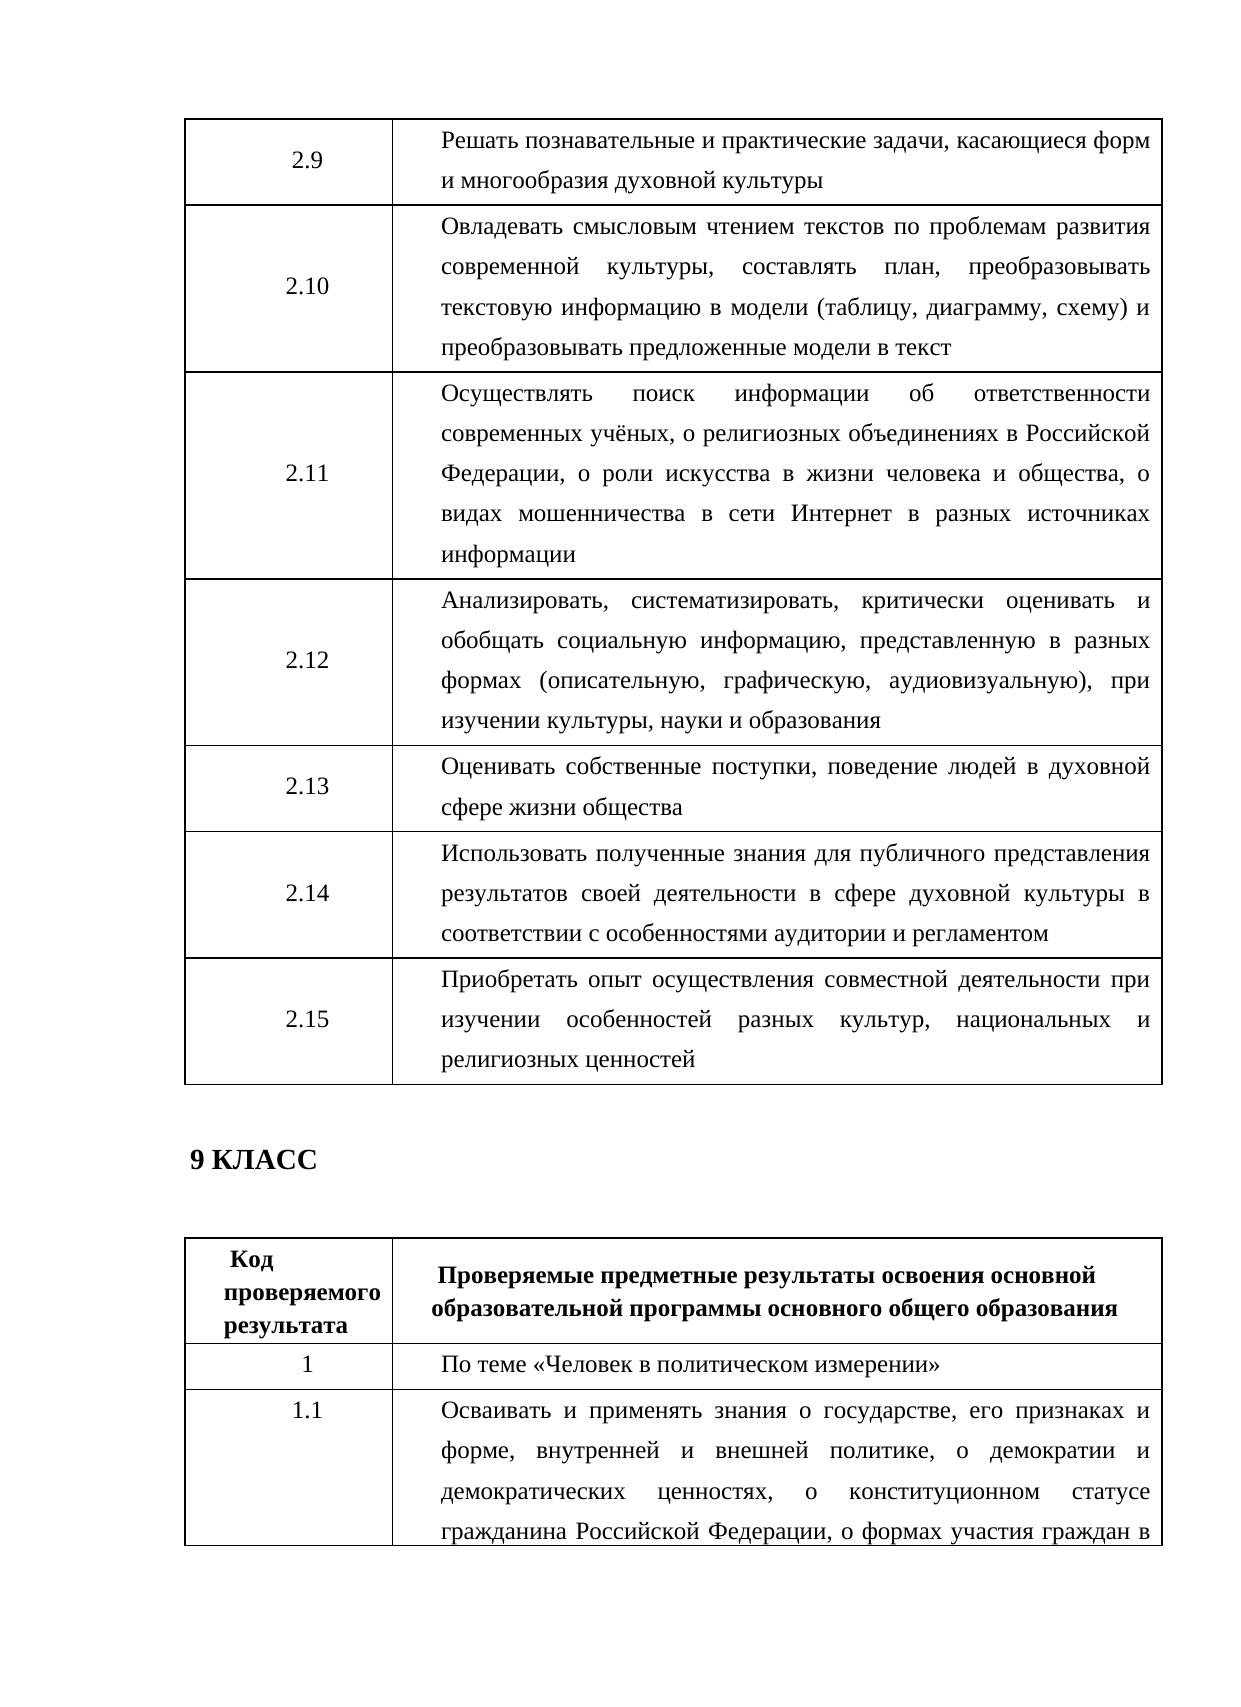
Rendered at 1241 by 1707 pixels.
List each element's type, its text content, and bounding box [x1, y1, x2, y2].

table_cell 2.9 [186, 120, 392, 204]
table_cell Приобретать опыт осуществления совместной деятельности при изучении особенностей разных культур, национальных и религиозных ценностей [393, 959, 1161, 1084]
table_cell Оценивать собственные поступки, поведение людей в духовной сфере жизни общества [393, 746, 1161, 831]
table_cell 2.10 [186, 206, 392, 371]
table_cell 2.12 [186, 580, 392, 744]
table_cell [393, 1390, 1161, 1545]
text 9 КЛАСС [190, 1142, 1152, 1176]
table_cell 1.1 [186, 1390, 392, 1545]
table_cell 2.15 [186, 959, 392, 1084]
table_cell Осуществлять поиск информации об ответственности современных учёных, о религиозных объединениях в Российской Федерации, о роли искусства в жизни человека и общества, о видах мошенничества в сети Интернет в разных источниках информации [393, 373, 1161, 578]
table_cell 2.11 [186, 373, 392, 578]
table_cell Решать познавательные и практические задачи, касающиеся форм и многообразия духовной культуры [393, 120, 1161, 204]
table_cell Использовать полученные знания для публичного представления результатов своей деятельности в сфере духовной культуры в соответствии с особенностями аудитории и регламентом [393, 832, 1161, 957]
table_header Код проверяемого результата [186, 1239, 392, 1343]
table_header Проверяемые предметные результаты освоения основной образовательной программы основного общего образования [393, 1239, 1161, 1343]
table_cell 1 [186, 1344, 392, 1389]
table_cell Овладевать смысловым чтением текстов по проблемам развития современной культуры, составлять план, преобразовывать текстовую информацию в модели (таблицу, диаграмму, схему) и преобразовывать предложенные модели в текст [393, 206, 1161, 371]
table_cell 2.14 [186, 832, 392, 957]
table_cell По теме «Человек в политическом измерении» [393, 1344, 1161, 1389]
table_cell Анализировать, систематизировать, критически оценивать и обобщать социальную информацию, представленную в разных формах (описательную, графическую, аудиовизуальную), при изучении культуры, науки и образования [393, 580, 1161, 744]
table_cell 2.13 [186, 746, 392, 831]
